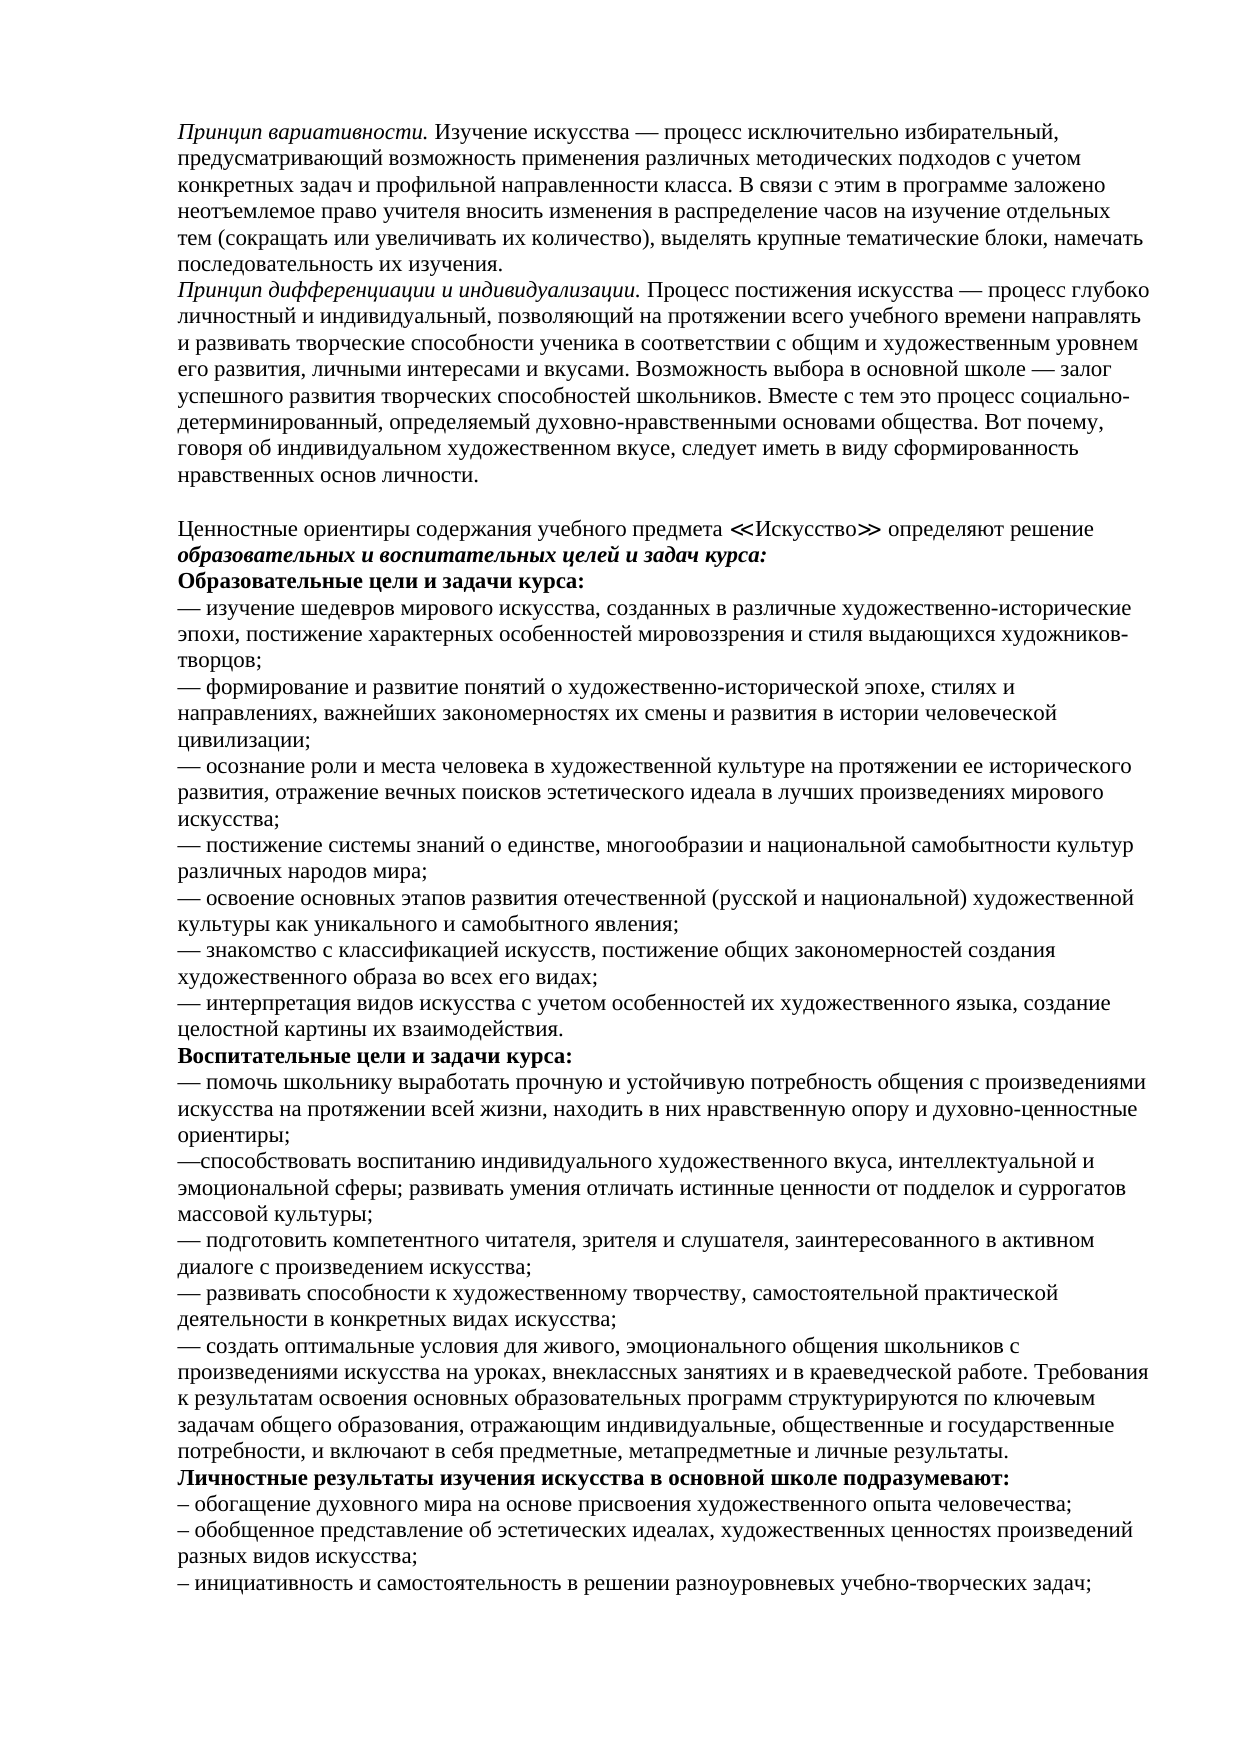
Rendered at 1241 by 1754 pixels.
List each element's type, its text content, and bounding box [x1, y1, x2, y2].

text — помочь школьнику выработать прочную и устойчивую потребность общения с произведениями искусства на протяжении всей жизни, находить в них нравственную опору и духовно-ценностные ориентиры; [177, 1068, 1152, 1147]
text – обогащение духовного мира на основе присвоения художественного опыта человечества; [177, 1490, 1152, 1516]
text — постижение системы знаний о единстве, многообразии и национальной самобытности культур различных народов мира; [177, 831, 1152, 884]
text Принцип вариативности. Изучение искусства — процесс исключительно избирательный, предусматривающий возможность применения различных методических подходов с учетом конкретных задач и профильной направленности класса. В связи с этим в программе заложено неотъемлемое право учителя вносить изменения в распределение часов на изучение отдельных тем (сокращать или увеличивать их количество), выделять крупные тематические блоки, намечать последовательность их изучения. [177, 118, 1152, 276]
text – инициативность и самостоятельность в решении разноуровневых учебно-творческих задач; [177, 1569, 1152, 1595]
text — освоение основных этапов развития отечественной (русской и национальной) художественной культуры как уникального и самобытного явления; [177, 884, 1152, 936]
text Образовательные цели и задачи курса: [177, 567, 1152, 594]
text — интерпретация видов искусства с учетом особенностей их художественного языка, создание целостной картины их взаимодействия. [177, 989, 1152, 1042]
text – обобщенное представление об эстетических идеалах, художественных ценностях произведений разных видов искусства; [177, 1516, 1152, 1569]
text Личностные результаты изучения искусства в основной школе подразумевают: [177, 1463, 1152, 1490]
text — знакомство с классификацией искусств, постижение общих закономерностей создания художественного образа во всех его видах; [177, 936, 1152, 989]
text Ценностные ориентиры содержания учебного предмета ≪Искусство≫ определяют решение образовательных и воспитательных целей и задач курса: [177, 513, 1152, 567]
text Принцип дифференциации и индивидуализации. Процесс постижения искусства — процесс глубоко личностный и индивидуальный, позволяющий на протяжении всего учебного времени направлять и развивать творческие способности ученика в соответствии с общим и художественным уровнем его развития, личными интересами и вкусами. Возможность выбора в основной школе — залог успешного развития творческих способностей школьников. Вместе с тем это процесс социально-детерминированный, определяемый духовно-нравственными основами общества. Вот почему, говоря об индивидуальном художественном вкусе, следует иметь в виду сформированность нравственных основ личности. [177, 276, 1152, 487]
text — изучение шедевров мирового искусства, созданных в различные художественно-исторические эпохи, постижение характерных особенностей мировоззрения и стиля выдающихся художников-творцов; [177, 594, 1152, 673]
text — формирование и развитие понятий о художественно-исторической эпохе, стилях и направлениях, важнейших закономерностях их смены и развития в истории человеческой цивилизации; [177, 673, 1152, 752]
text Воспитательные цели и задачи курса: [177, 1042, 1152, 1068]
text — создать оптимальные условия для живого, эмоционального общения школьников с произведениями искусства на уроках, внеклассных занятиях и в краеведческой работе. Требования к результатам освоения основных образовательных программ структурируются по ключевым задачам общего образования, отражающим индивидуальные, общественные и государственные потребности, и включают в себя предметные, метапредметные и личные результаты. [177, 1332, 1152, 1463]
text —способствовать воспитанию индивидуального художественного вкуса, интеллектуальной и эмоциональной сферы; развивать умения отличать истинные ценности от подделок и суррогатов массовой культуры; [177, 1147, 1152, 1226]
text — подготовить компетентного читателя, зрителя и слушателя, заинтересованного в активном диалоге с произведением искусства; [177, 1226, 1152, 1279]
text — развивать способности к художественному творчеству, самостоятельной практической деятельности в конкретных видах искусства; [177, 1279, 1152, 1332]
text — осознание роли и места человека в художественной культуре на протяжении ее исторического развития, отражение вечных поисков эстетического идеала в лучших произведениях мирового искусства; [177, 752, 1152, 831]
